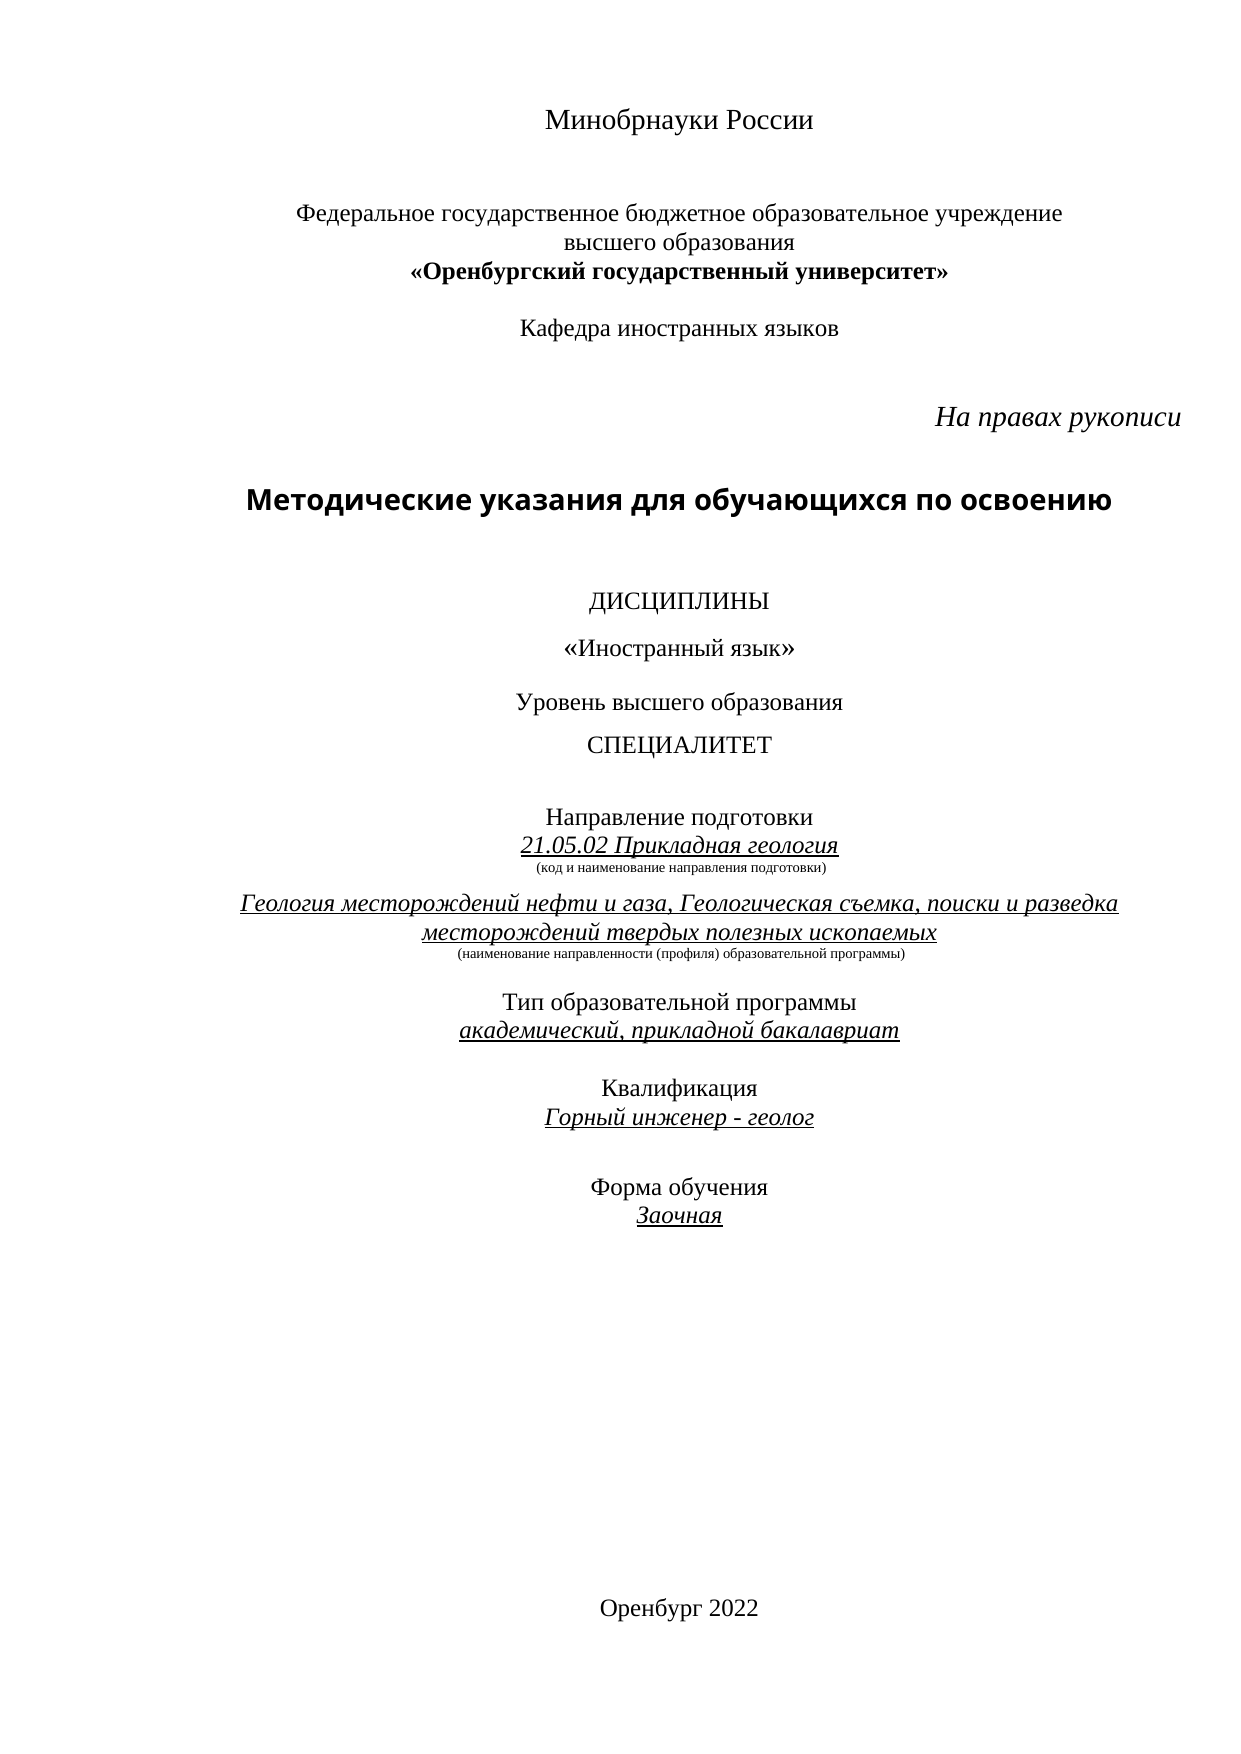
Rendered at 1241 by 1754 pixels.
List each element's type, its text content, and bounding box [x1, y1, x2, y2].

text Горный инженер - геолог [177, 1102, 1181, 1130]
text Методические указания для обучающихся по освоению [177, 479, 1181, 519]
text Федеральное государственное бюджетное образовательное учреждение [177, 198, 1181, 227]
text высшего образования [177, 227, 1181, 256]
text академический, прикладной бакалавриат [177, 1015, 1181, 1044]
text Минобрнауки России [177, 102, 1181, 136]
text 21.05.02 Прикладная геология [177, 830, 1181, 859]
text Заочная [177, 1200, 1181, 1229]
text Квалификация [177, 1073, 1181, 1102]
text На правах рукописи [177, 399, 1181, 433]
text Направление подготовки [177, 802, 1181, 830]
text «Иностранный язык» [177, 629, 1181, 663]
text СПЕЦИАЛИТЕТ [177, 730, 1181, 758]
text Форма обучения [177, 1172, 1181, 1200]
text Уровень высшего образования [177, 687, 1181, 715]
text (наименование направленности (профиля) образовательной программы) [177, 945, 1181, 974]
text Кафедра иностранных языков [177, 313, 1181, 342]
text Оренбург 2022 [177, 1593, 1181, 1622]
text (код и наименование направления подготовки) [177, 859, 1181, 888]
text Геология месторождений нефти и газа, Геологическая съемка, поиски и разведка месторождений твердых полезных ископаемых [177, 888, 1181, 945]
text Тип образовательной программы [177, 987, 1181, 1015]
text ДИСЦИПЛИНЫ [177, 586, 1181, 615]
text «Оренбургский государственный университет» [177, 256, 1181, 284]
